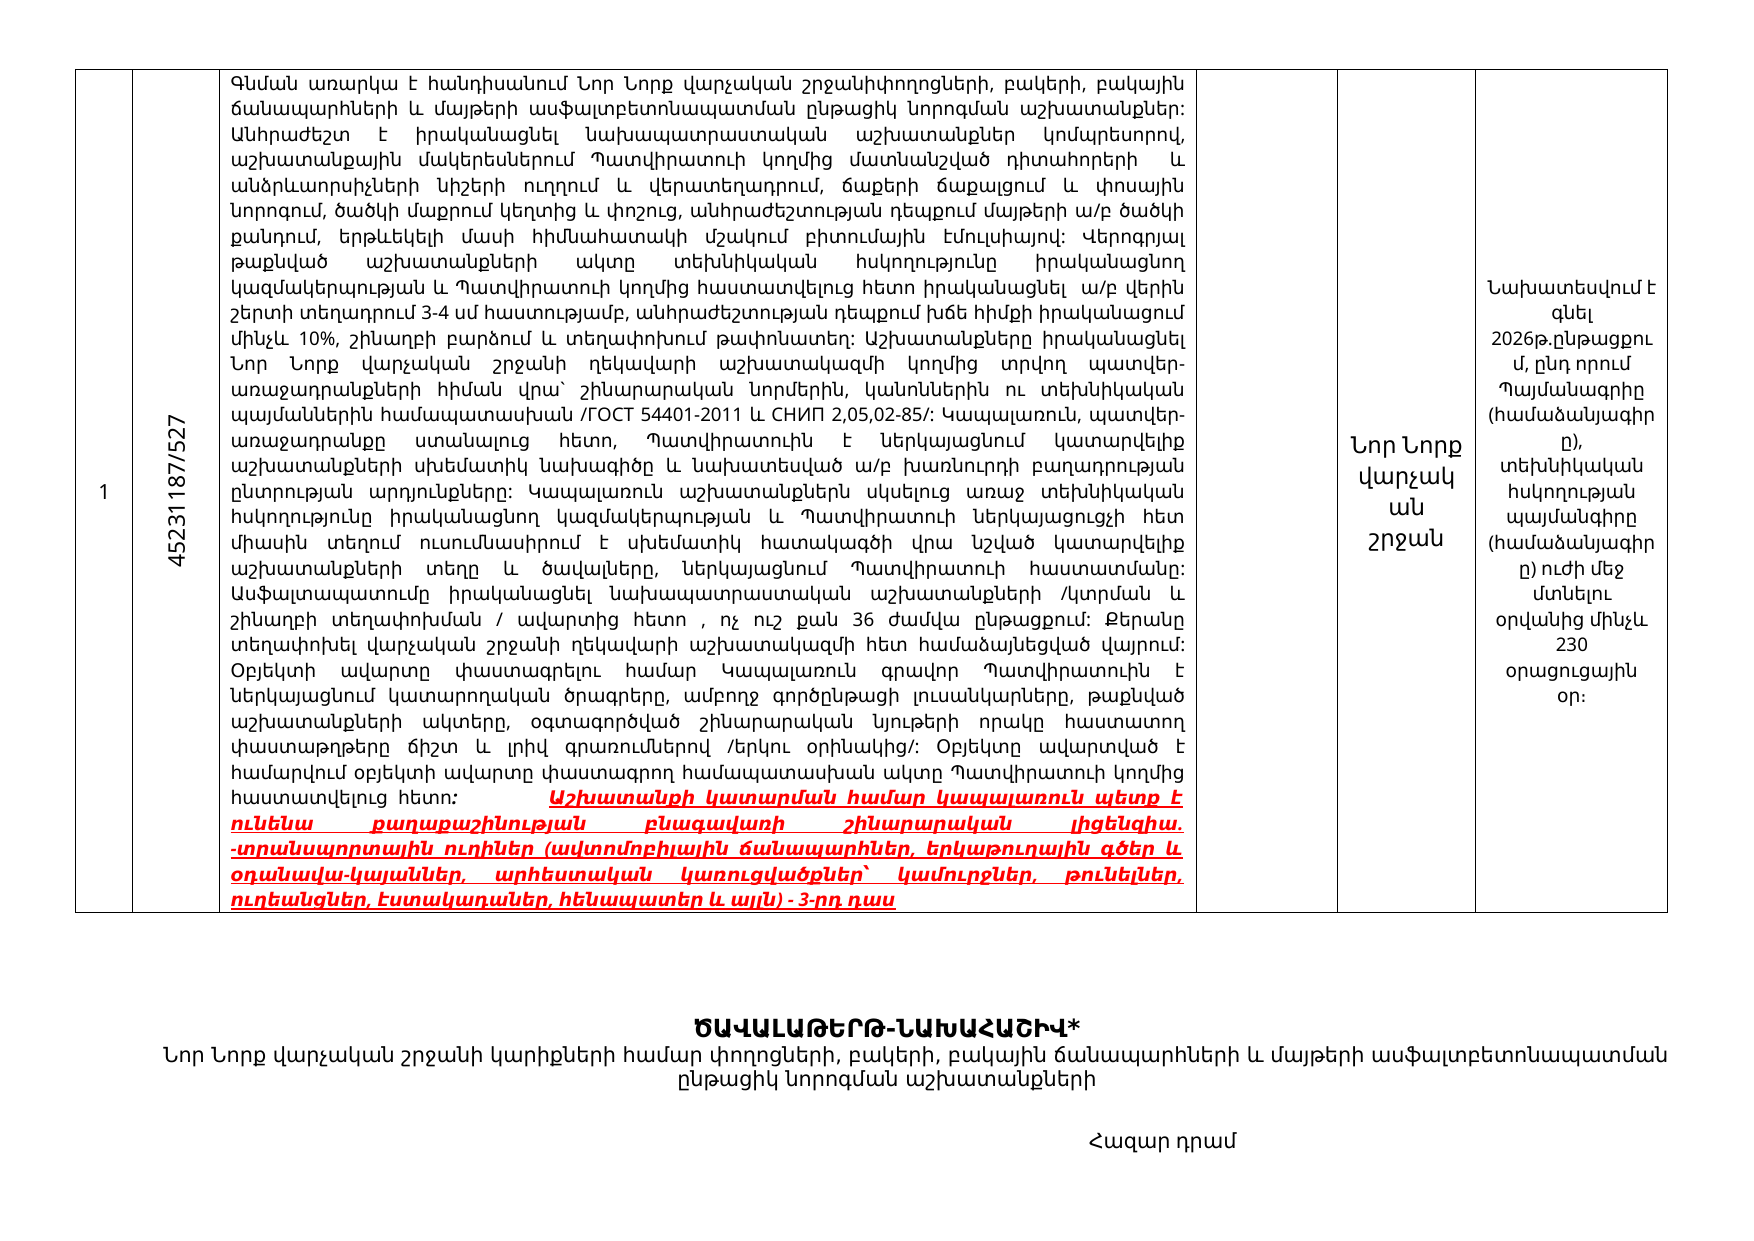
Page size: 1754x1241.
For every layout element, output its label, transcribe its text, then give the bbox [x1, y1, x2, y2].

table_cell 45231187/527 [133, 70, 219, 912]
text Նոր Նորք վարչական շրջանի կարիքների համար փողոցների, բակերի, բակային ճանապարհների և մայթերի ասֆալտբետոնապատման ընթացիկ նորոգման աշխատանքների [75, 1043, 1698, 1092]
text Հազար դրամ [75, 1126, 1698, 1154]
table_cell [1197, 70, 1337, 912]
text ԾԱՎԱԼԱԹԵՐԹ-ՆԱԽԱՀԱՇԻՎ* [75, 1014, 1698, 1043]
table_cell Նոր Նորք վարչական շրջան [1338, 70, 1475, 912]
table_cell 1 [76, 70, 132, 912]
table_cell Գնման առարկա է հանդիսանում Նոր Նորք վարչական շրջանիփողոցների, բակերի, բակային ճանապարհների և մայթերի ասֆալտբետոնապատման ընթացիկ նորոգման աշխատանքներ: Անհրաժեշտ է իրականացնել նախապատրաստական աշխատանքներ կոմպրեսորով, աշխատանքային մակերեսներում Պատվիրատուի կողմից մատնանշված դիտահորերի և անձրևաորսիչների նիշերի ուղղում և վերատեղադրում, ճաքերի ճաքալցում և փոսային նորոգում, ծածկի մաքրում կեղտից և փոշուց, անհրաժեշտության դեպքում մայթերի ա/բ ծածկի քանդում, երթևեկելի մասի հիմնահատակի մշակում բիտումային էմուլսիայով: Վերոգրյալ թաքնված աշխատանքների ակտը տեխնիկական հսկողությունը իրականացնող կազմակերպության և Պատվիրատուի կողմից հաստատվելուց հետո իրականացնել ա/բ վերին շերտի տեղադրում 3-4 սմ հաստությամբ, անհրաժեշտության դեպքում խճե հիմքի իրականացում մինչև 10%, շինաղբի բարձում և տեղափոխում թափոնատեղ: Աշխատանքները իրականացնել Նոր Նորք վարչական շրջանի ղեկավարի աշխատակազմի կողմից տրվող պատվեր-առաջադրանքների հիման վրա` շինարարական նորմերին, կանոններին ու տեխնիկական պայմաններին համապատասխան /ГОСТ 54401-2011 և СНИП 2,05,02-85/: Կապալառուն, պատվեր-առաջադրանքը ստանալուց հետո, Պատվիրատուին է ներկայացնում կատարվելիք աշխատանքների սխեմատիկ նախագիծը և նախատեսված ա/բ խառնուրդի բաղադրության ընտրության արդյունքները: Կապալառուն աշխատանքներն սկսելուց առաջ տեխնիկական հսկողությունը իրականացնող կազմակերպության և Պատվիրատուի ներկայացուցչի հետ միասին տեղում ուսումնասիրում է սխեմատիկ հատակագծի վրա նշված կատարվելիք աշխատանքների տեղը և ծավալները, ներկայացնում Պատվիրատուի հաստատմանը: Ասֆալտապատումը իրականացնել նախապատրաստական աշխատանքների /կտրման և շինաղբի տեղափոխման / ավարտից հետո , ոչ ուշ քան 36 ժամվա ընթացքում: Քերանը տեղափոխել վարչական շրջանի ղեկավարի աշխատակազմի հետ համաձայնեցված վայրում: Օբյեկտի ավարտը փաստագրելու համար Կապալառուն գրավոր Պատվիրատուին է ներկայացնում կատարողական ծրագրերը, ամբողջ գործընթացի լուսանկարները, թաքնված աշխատանքների ակտերը, օգտագործված շինարարական նյութերի որակը հաստատող փաստաթղթերը ճիշտ և լրիվ գրառումներով /երկու օրինակից/: Օբյեկտը ավարտված է համարվում օբյեկտի ավարտը փաստագրող համապատասխան ակտը Պատվիրատուի կողմից հաստատվելուց հետո: Աշխատանքի կատարման համար կապալառուն պետք է ունենա քաղաքաշինության բնագավառի շինարարական լիցենզիա. -տրանսպորտային ուղիներ (ավտոմոբիլային ճանապարհներ, երկաթուղային գծեր և օդանավա-կայաններ, արհեստական կառուցվածքներ՝ կամուրջներ, թունելներ, ուղեանցներ, էստակադաներ, հենապատեր և այլն) - 3-րդ դաս [220, 70, 1196, 912]
table_cell Նախատեսվում է գնել 2026թ.ընթացքում, ընդ որում Պայմանագրիը (համաձանյագիրը), տեխնիկական հսկողության պայմանգիրը (համաձանյագիրը) ուժի մեջ մտնելու օրվանից մինչև 230 օրացուցային օր։ [1476, 70, 1667, 912]
